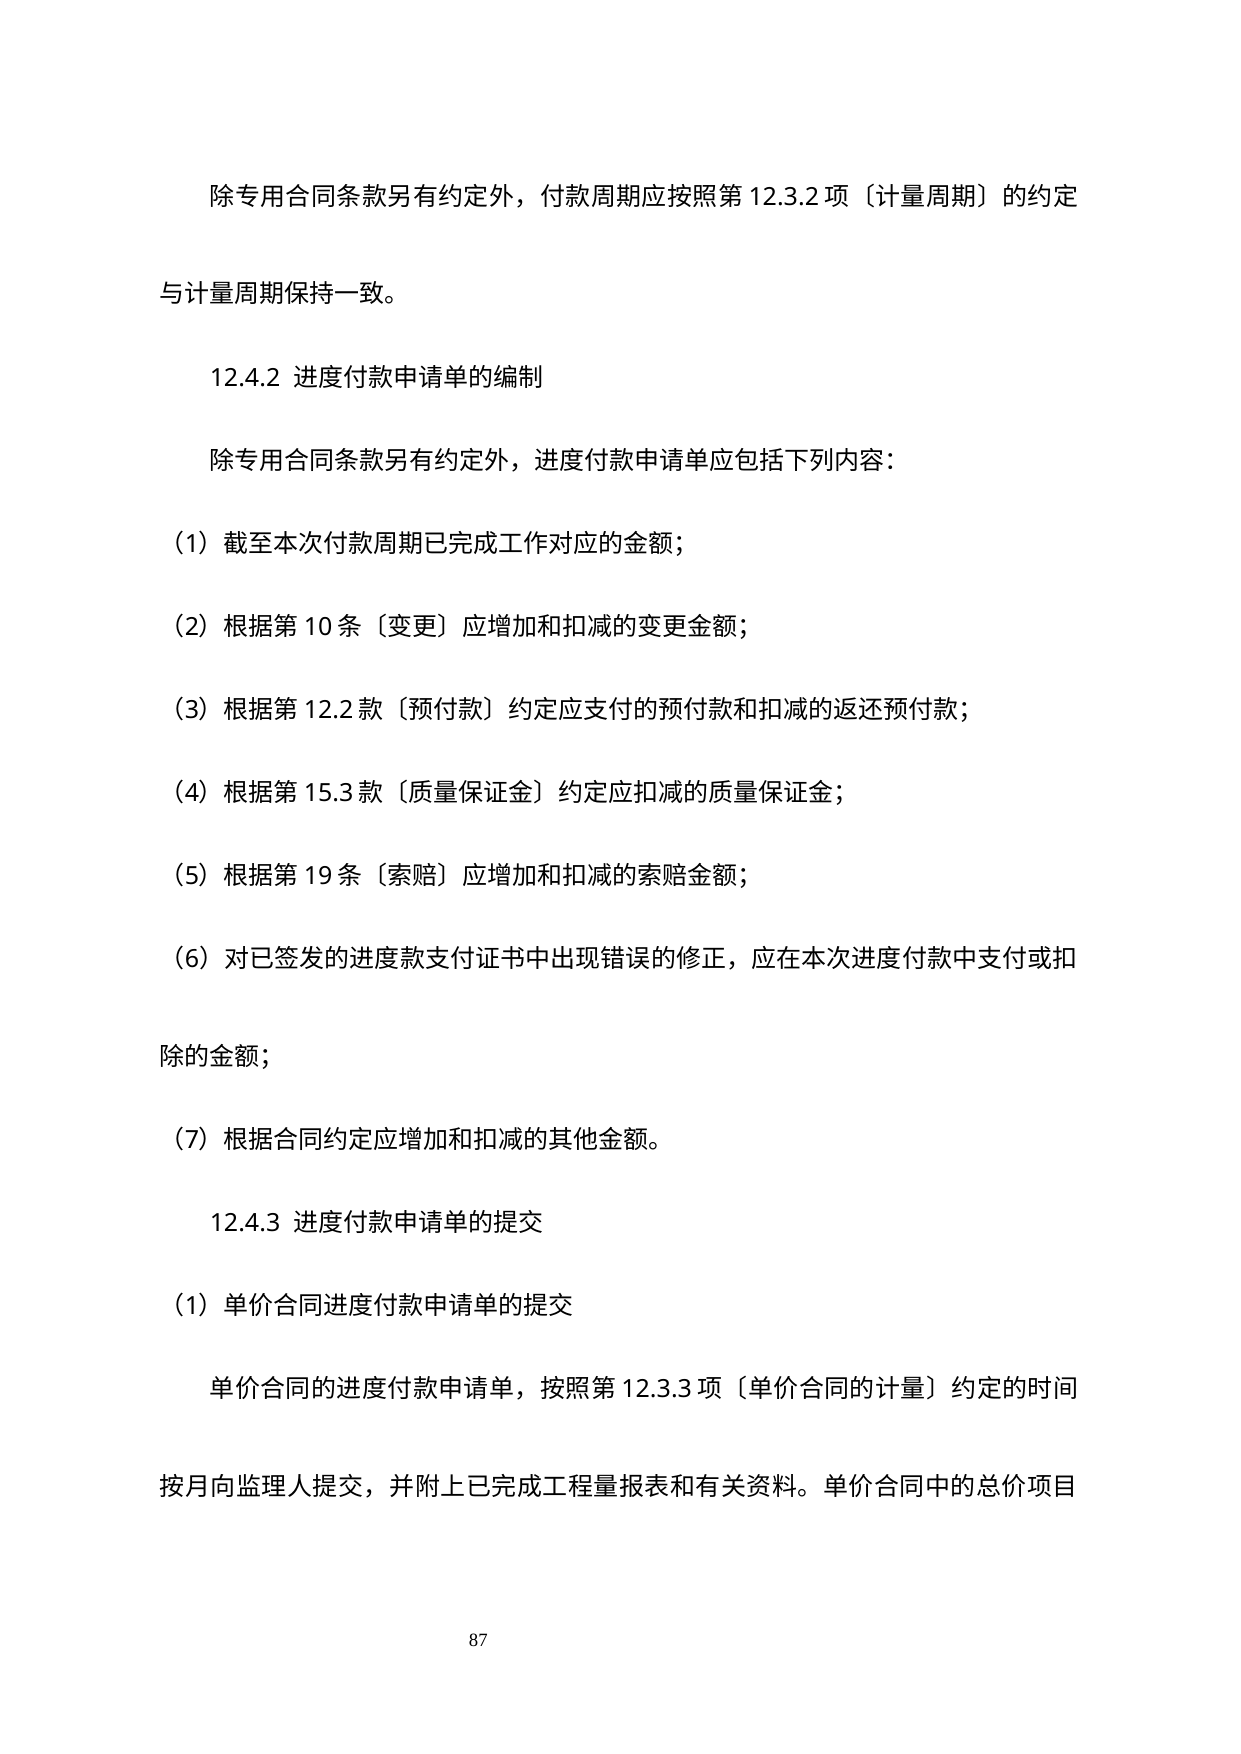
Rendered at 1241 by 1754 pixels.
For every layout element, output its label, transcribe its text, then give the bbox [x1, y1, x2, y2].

text （1）截至本次付款周期已完成工作对应的金额； [159, 509, 1078, 574]
text （2）根据第10条〔变更〕应增加和扣减的变更金额； [159, 592, 1078, 657]
text （7）根据合同约定应增加和扣减的其他金额。 [159, 1105, 1078, 1170]
text 除专用合同条款另有约定外，付款周期应按照第12.3.2项〔计量周期〕的约定与计量周期保持一致。 [159, 162, 1078, 324]
text 除专用合同条款另有约定外，进度付款申请单应包括下列内容： [159, 426, 1078, 491]
text （4）根据第15.3款〔质量保证金〕约定应扣减的质量保证金； [159, 758, 1078, 823]
text 12.4.2 进度付款申请单的编制 [159, 343, 1078, 408]
text （6）对已签发的进度款支付证书中出现错误的修正，应在本次进度付款中支付或扣除的金额； [159, 924, 1078, 1087]
text 12.4.3 进度付款申请单的提交 [159, 1188, 1078, 1253]
text （3）根据第12.2款〔预付款〕约定应支付的预付款和扣减的返还预付款； [159, 675, 1078, 740]
text （5）根据第19条〔索赔〕应增加和扣减的索赔金额； [159, 841, 1078, 906]
text （1）单价合同进度付款申请单的提交 [159, 1271, 1078, 1336]
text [159, 1354, 1078, 1517]
